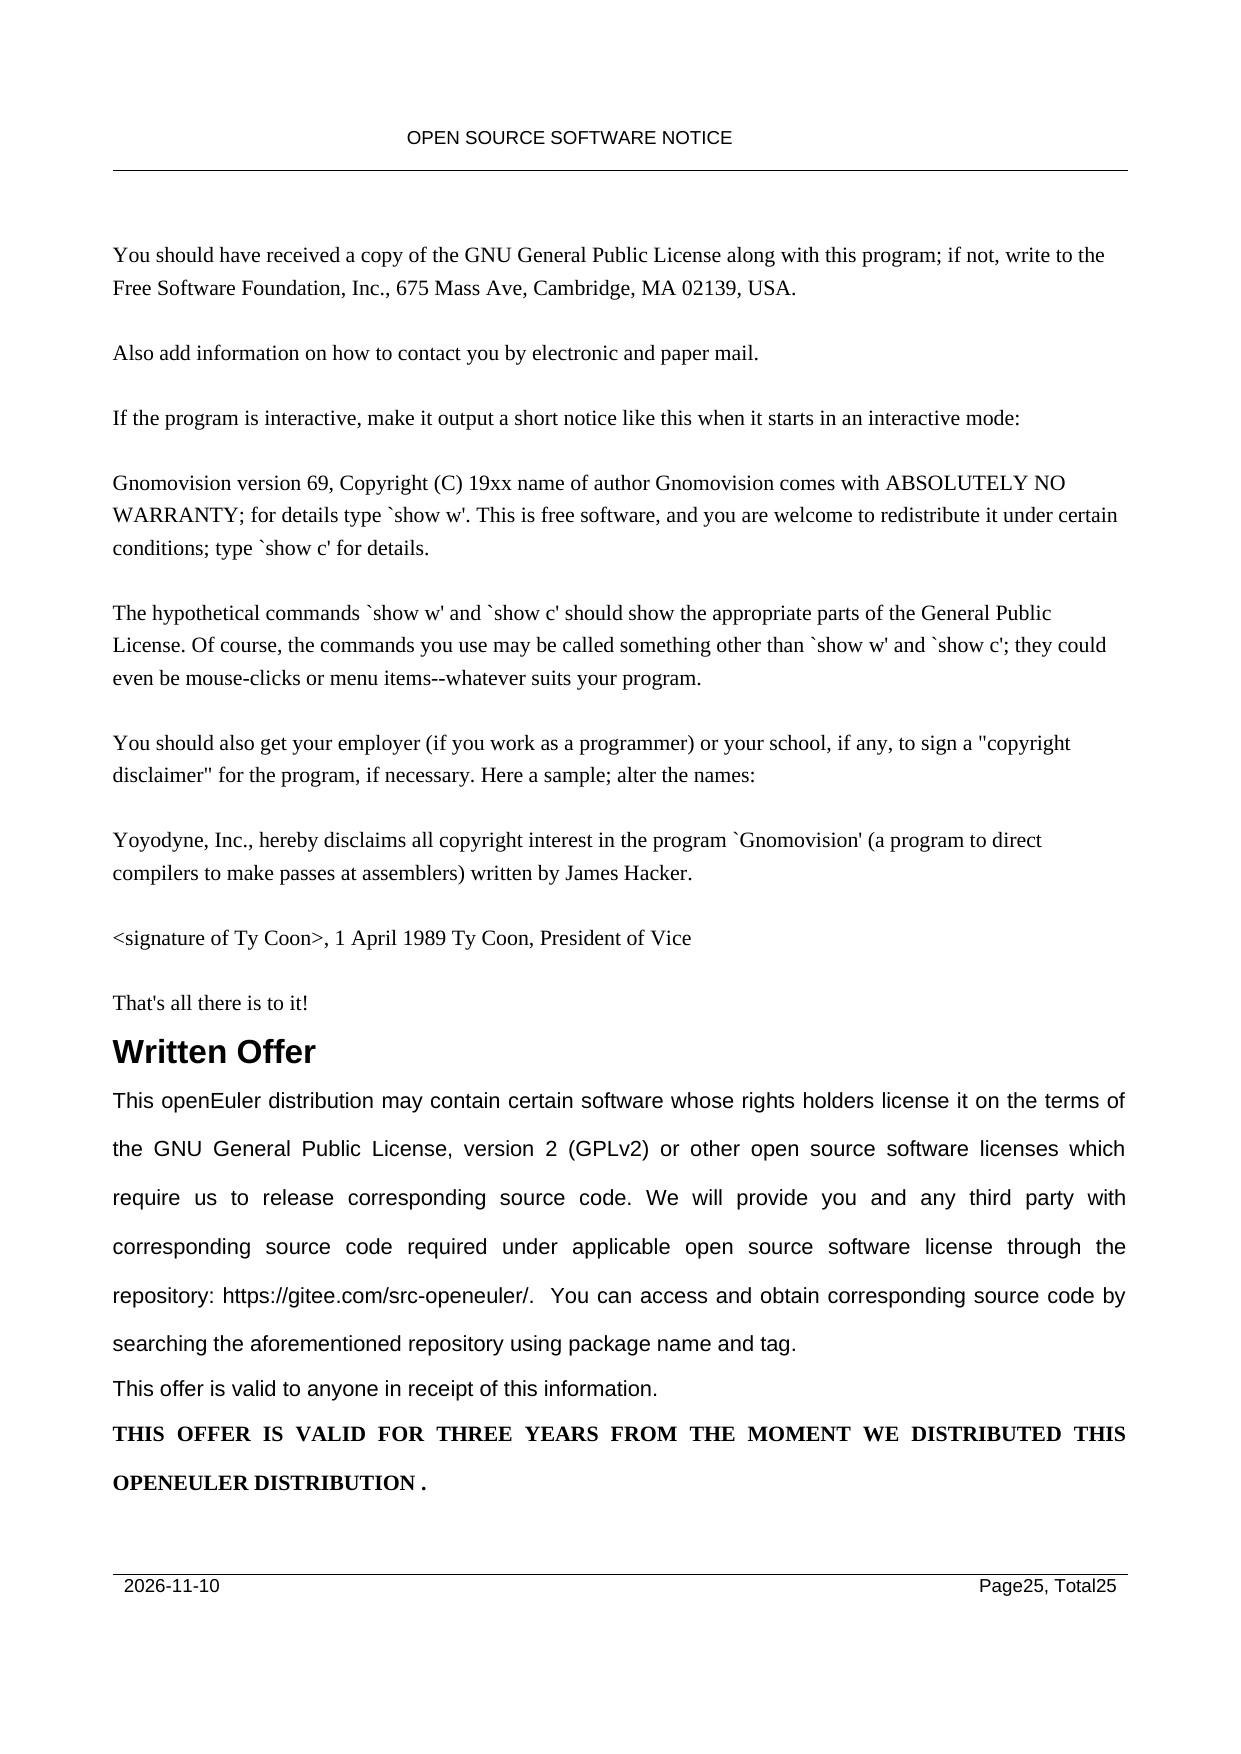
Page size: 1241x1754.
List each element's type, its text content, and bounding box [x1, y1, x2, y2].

text This openEuler distribution may contain certain software whose rights holders license it on the terms of the GNU General Public License, version 2 (GPLv2) or other open source software licenses which require us to release corresponding source code. We will provide you and any third party with corresponding source code required under applicable open source software license through the repository: https://gitee.com/src-openeuler/. You can access and obtain corresponding source code by searching the aforementioned repository using package name and tag. [112, 1084, 1128, 1360]
text This offer is valid to anyone in receipt of this information. [112, 1373, 1128, 1405]
text THIS OFFER IS VALID FOR THREE YEARS FROM THE MOMENT WE DISTRIBUTED THIS OPENEULER DISTRIBUTION . [112, 1418, 1128, 1499]
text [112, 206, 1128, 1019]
text Written Offer [112, 1019, 1128, 1084]
